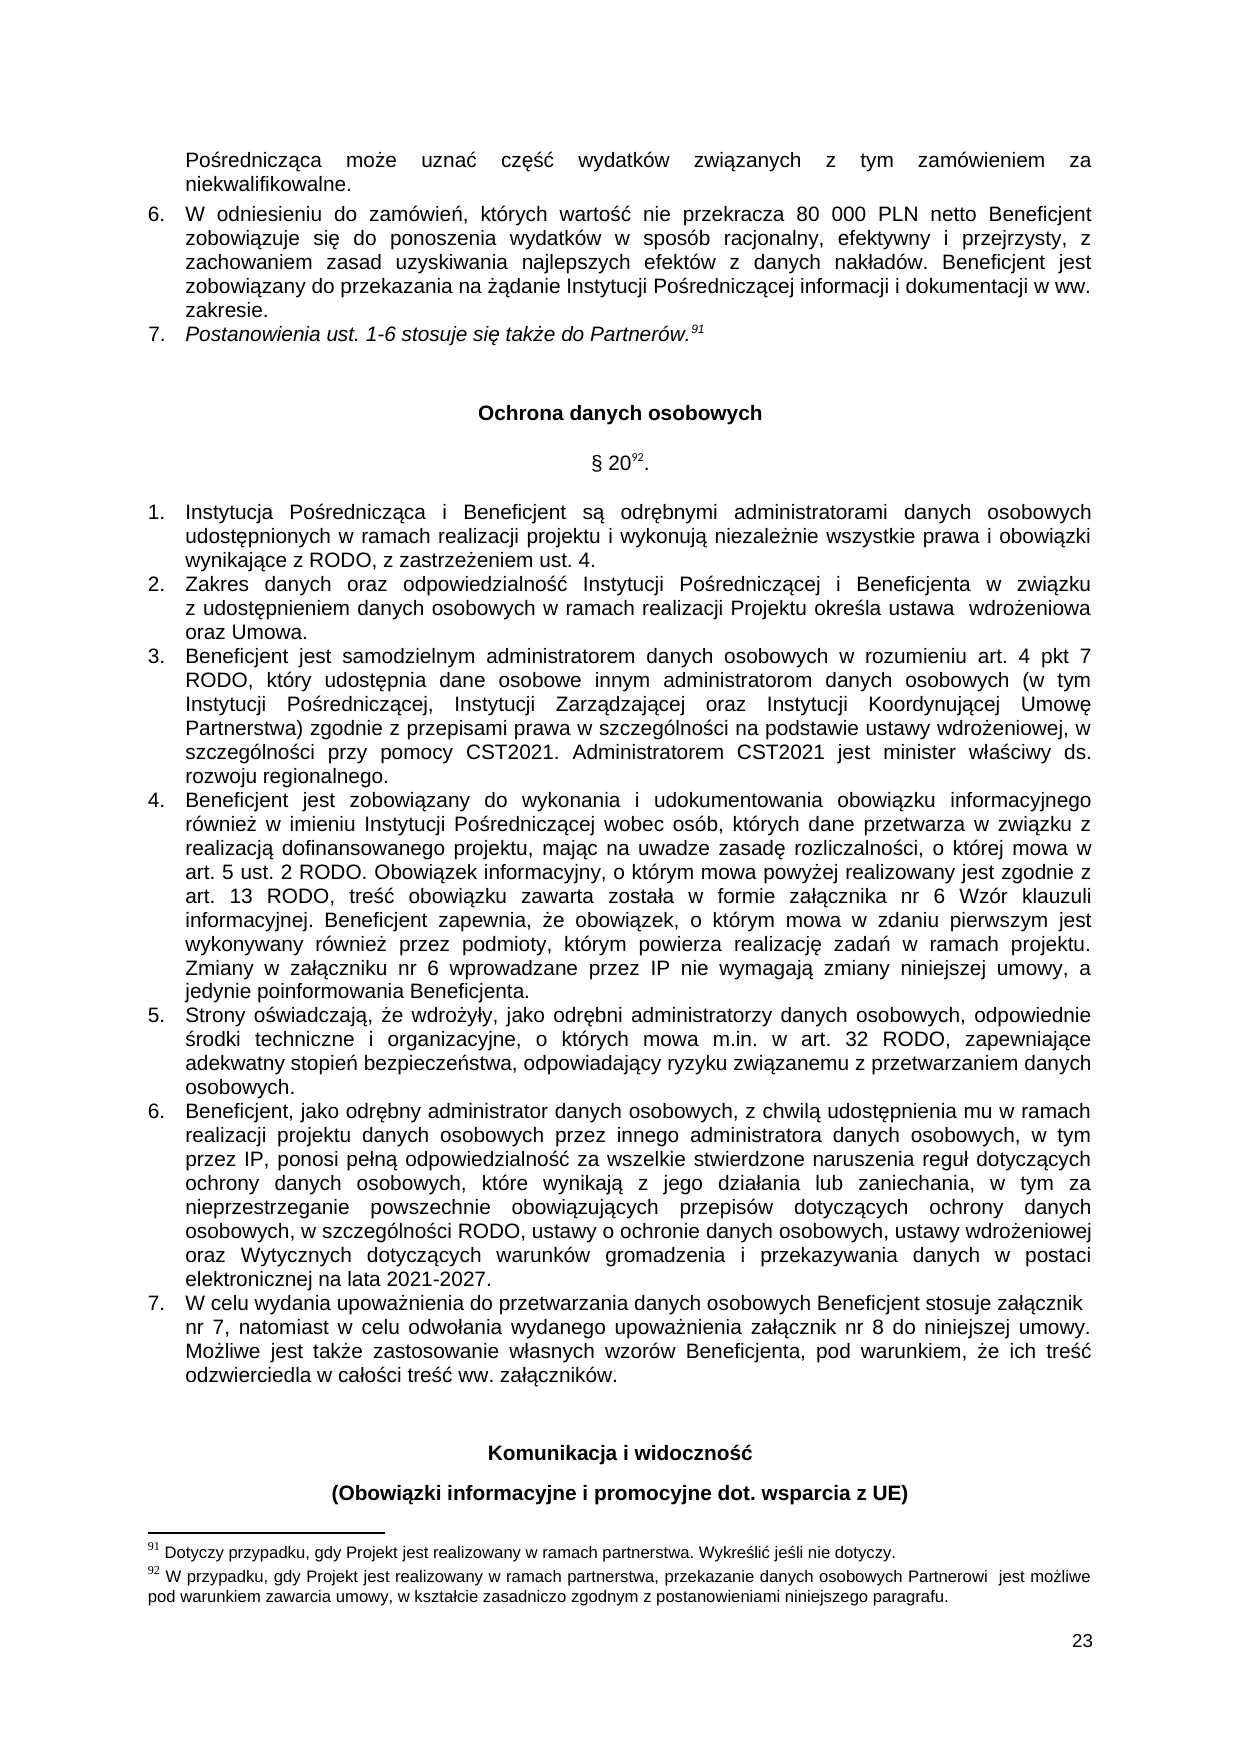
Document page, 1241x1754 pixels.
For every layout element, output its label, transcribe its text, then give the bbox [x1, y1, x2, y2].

text Komunikacja i widoczność [148, 1441, 1092, 1465]
list W celu wydania upoważnienia do przetwarzania danych osobowych Beneficjent stosuje załącznik [148, 1291, 1092, 1315]
list Instytucja Pośrednicząca i Beneficjent są odrębnymi administratorami danych osobowych udostępnionych w ramach realizacji projektu i wykonują niezależnie wszystkie prawa i obowiązki wynikające z RODO, z zastrzeżeniem ust. 4. [148, 500, 1092, 572]
list Beneficjent jest samodzielnym administratorem danych osobowych w rozumieniu art. 4 pkt 7 RODO, który udostępnia dane osobowe innym administratorom danych osobowych (w tym Instytucji Pośredniczącej, Instytucji Zarządzającej oraz Instytucji Koordynującej Umowę Partnerstwa) zgodnie z przepisami prawa w szczególności na podstawie ustawy wdrożeniowej, w szczególności przy pomocy CST2021. Administratorem CST2021 jest minister właściwy ds. rozwoju regionalnego. [148, 644, 1092, 788]
list Strony oświadczają, że wdrożyły, jako odrębni administratorzy danych osobowych, odpowiednie środki techniczne i organizacyjne, o których mowa m.in. w art. 32 RODO, zapewniające adekwatny stopień bezpieczeństwa, odpowiadający ryzyku związanemu z przetwarzaniem danych osobowych. [148, 1003, 1092, 1099]
list W odniesieniu do zamówień, których wartość nie przekracza 80 000 PLN netto Beneficjent zobowiązuje się do ponoszenia wydatków w sposób racjonalny, efektywny i przejrzysty, z zachowaniem zasad uzyskiwania najlepszych efektów z danych nakładów. Beneficjent jest zobowiązany do przekazania na żądanie Instytucji Pośredniczącej informacji i dokumentacji w ww. zakresie. [148, 202, 1092, 322]
text (Obowiązki informacyjne i promocyjne dot. wsparcia z UE) [148, 1481, 1092, 1505]
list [148, 148, 1092, 196]
list Beneficjent, jako odrębny administrator danych osobowych, z chwilą udostępnienia mu w ramach realizacji projektu danych osobowych przez innego administratora danych osobowych, w tym przez IP, ponosi pełną odpowiedzialność za wszelkie stwierdzone naruszenia reguł dotyczących ochrony danych osobowych, które wynikają z jego działania lub zaniechania, w tym za nieprzestrzeganie powszechnie obowiązujących przepisów dotyczących ochrony danych osobowych, w szczególności RODO, ustawy o ochronie danych osobowych, ustawy wdrożeniowej oraz Wytycznych dotyczących warunków gromadzenia i przekazywania danych w postaci elektronicznej na lata 2021-2027. [148, 1099, 1092, 1291]
text Ochrona danych osobowych [148, 401, 1092, 425]
list Postanowienia ust. 1-6 stosuje się także do Partnerów. [148, 322, 1092, 346]
list nr 7, natomiast w celu odwołania wydanego upoważnienia załącznik nr 8 do niniejszej umowy. Możliwe jest także zastosowanie własnych wzorów Beneficjenta, pod warunkiem, że ich treść odzwierciedla w całości treść ww. załączników. [185, 1315, 1092, 1387]
list Zakres danych oraz odpowiedzialność Instytucji Pośredniczącej i Beneficjenta w związku z udostępnieniem danych osobowych w ramach realizacji Projektu określa ustawa wdrożeniowa oraz Umowa. [148, 572, 1092, 644]
list Beneficjent jest zobowiązany do wykonania i udokumentowania obowiązku informacyjnego również w imieniu Instytucji Pośredniczącej wobec osób, których dane przetwarza w związku z realizacją dofinansowanego projektu, mając na uwadze zasadę rozliczalności, o której mowa w art. 5 ust. 2 RODO. Obowiązek informacyjny, o którym mowa powyżej realizowany jest zgodnie z art. 13 RODO, treść obowiązku zawarta została w formie załącznika nr 6 Wzór klauzuli informacyjnej. Beneficjent zapewnia, że obowiązek, o którym mowa w zdaniu pierwszym jest wykonywany również przez podmioty, którym powierza realizację zadań w ramach projektu. Zmiany w załączniku nr 6 wprowadzane przez IP nie wymagają zmiany niniejszej umowy, a jedynie poinformowania Beneficjenta. [148, 788, 1092, 1003]
text § 20. [148, 450, 1092, 475]
